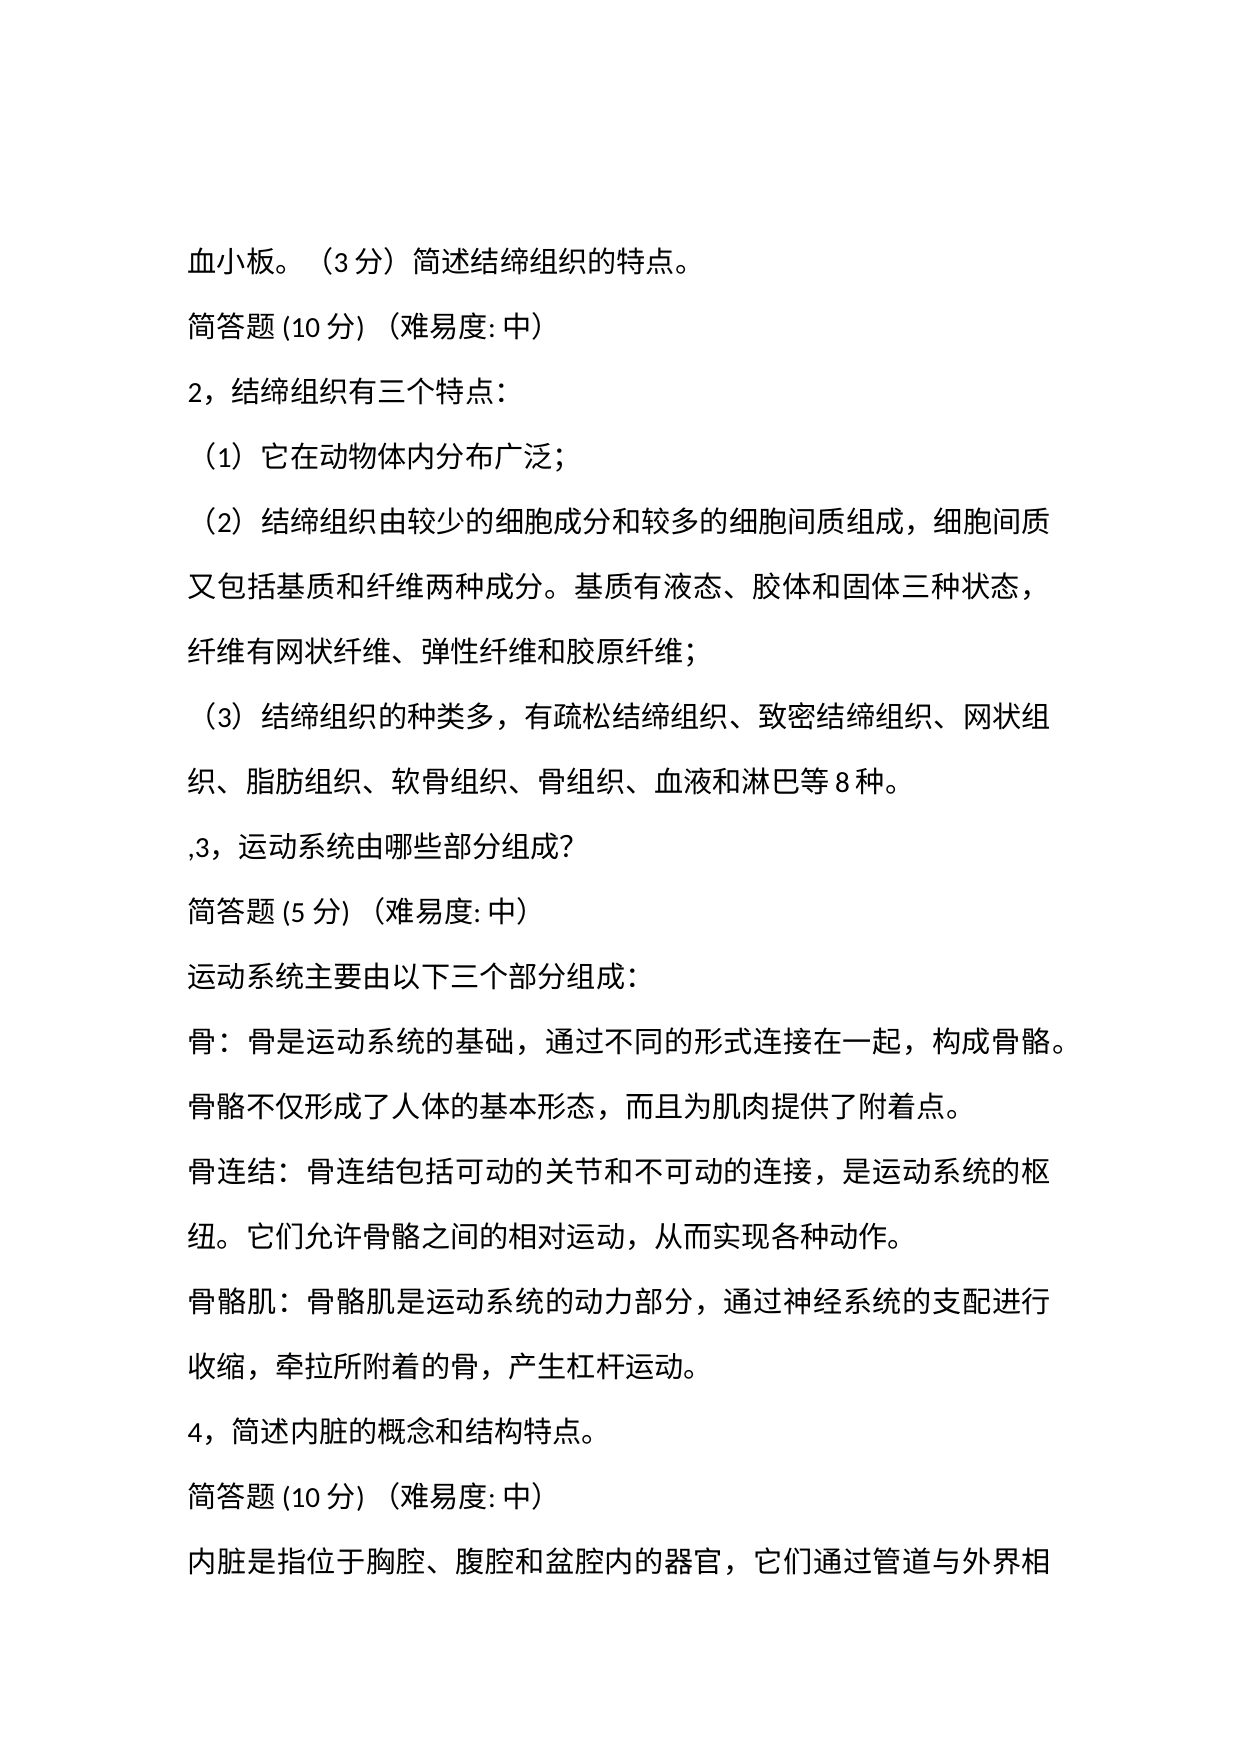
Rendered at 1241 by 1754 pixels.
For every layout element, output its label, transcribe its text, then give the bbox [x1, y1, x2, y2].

list 简答题 (10 分) （难易度: 中） [187, 1462, 1053, 1527]
list 4，简述内脏的概念和结构特点。 [187, 1397, 1053, 1462]
list 血小板。（3分）简述结缔组织的特点。 [187, 227, 1053, 292]
list 骨：骨是运动系统的基础，通过不同的形式连接在一起，构成骨骼。骨骼不仅形成了人体的基本形态，而且为肌肉提供了附着点。 [187, 1007, 1053, 1137]
list 简答题 (5 分) （难易度: 中） [187, 877, 1053, 942]
list 简答题 (10 分) （难易度: 中） [187, 292, 1053, 357]
list 骨骼肌：骨骼肌是运动系统的动力部分，通过神经系统的支配进行收缩，牵拉所附着的骨，产生杠杆运动。 [187, 1267, 1053, 1397]
list （2）结缔组织由较少的细胞成分和较多的细胞间质组成，细胞间质又包括基质和纤维两种成分。基质有液态、胶体和固体三种状态，纤维有网状纤维、弹性纤维和胶原纤维； [187, 487, 1053, 682]
list 运动系统主要由以下三个部分组成： [187, 942, 1053, 1007]
list （1）它在动物体内分布广泛； [187, 422, 1053, 487]
list （3）结缔组织的种类多，有疏松结缔组织、致密结缔组织、网状组织、脂肪组织、软骨组织、骨组织、血液和淋巴等8种。 [187, 682, 1053, 812]
list ,3，运动系统由哪些部分组成？ [187, 812, 1053, 877]
list 2，结缔组织有三个特点： [187, 357, 1053, 422]
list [187, 1527, 1053, 1592]
list 骨连结：骨连结包括可动的关节和不可动的连接，是运动系统的枢纽。它们允许骨骼之间的相对运动，从而实现各种动作。 [187, 1137, 1053, 1267]
